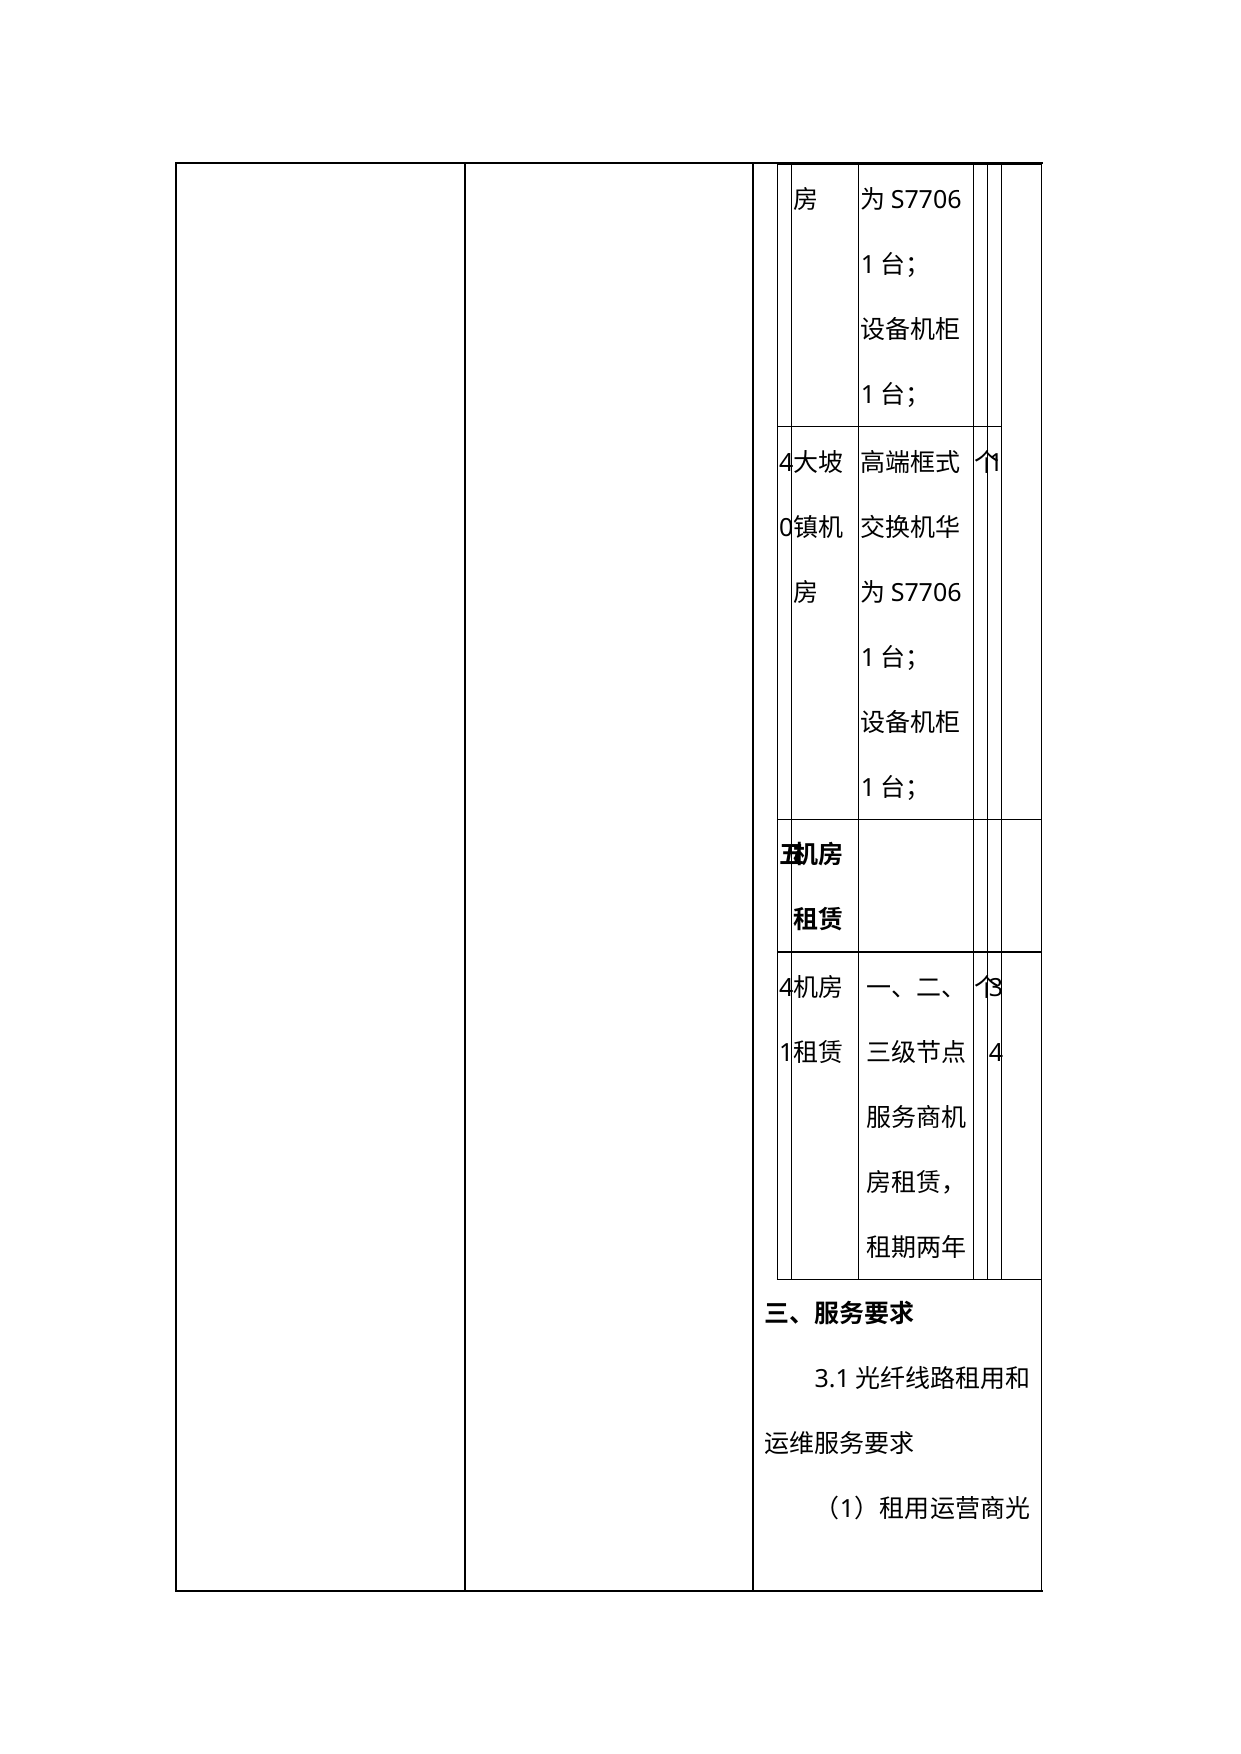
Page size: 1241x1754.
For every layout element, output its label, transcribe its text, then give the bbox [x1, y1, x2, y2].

table_cell 1 [177, 164, 464, 1590]
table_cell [754, 164, 1041, 1590]
table_cell [466, 164, 752, 1590]
